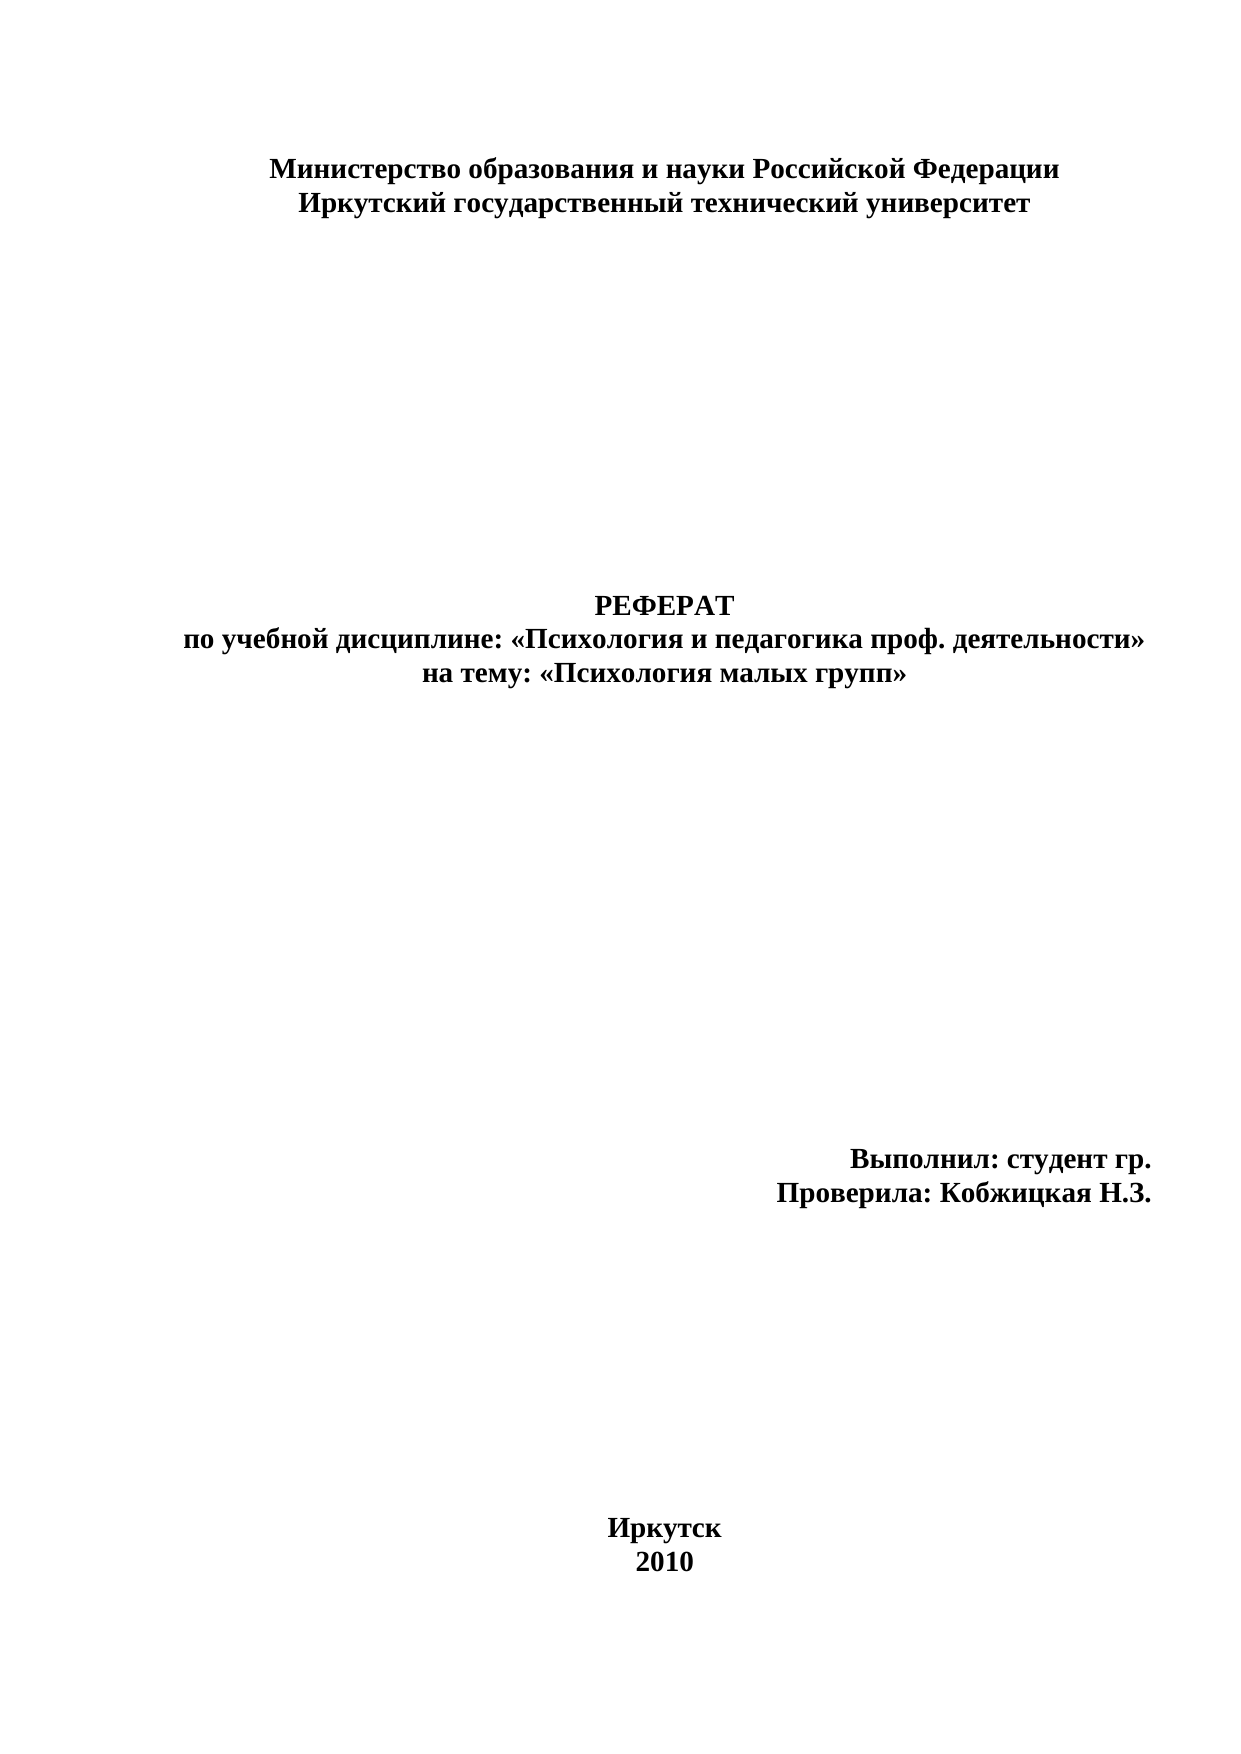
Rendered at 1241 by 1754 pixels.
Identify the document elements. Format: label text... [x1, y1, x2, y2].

text РЕФЕРАТ [177, 588, 1152, 621]
text Иркутский государственный технический университет [177, 185, 1152, 219]
text на тему: «Психология малых групп» [177, 655, 1152, 688]
text Проверила: Кобжицкая Н.З. [177, 1175, 1152, 1208]
text по учебной дисциплине: «Психология и педагогика проф. деятельности» [177, 621, 1152, 655]
text Выполнил: студент гр. [177, 1141, 1152, 1175]
text Министерство образования и науки Российской Федерации [177, 152, 1152, 185]
text Иркутск [177, 1510, 1152, 1544]
text 2010СОДЕРЖАНИЕ [177, 1544, 1152, 1577]
